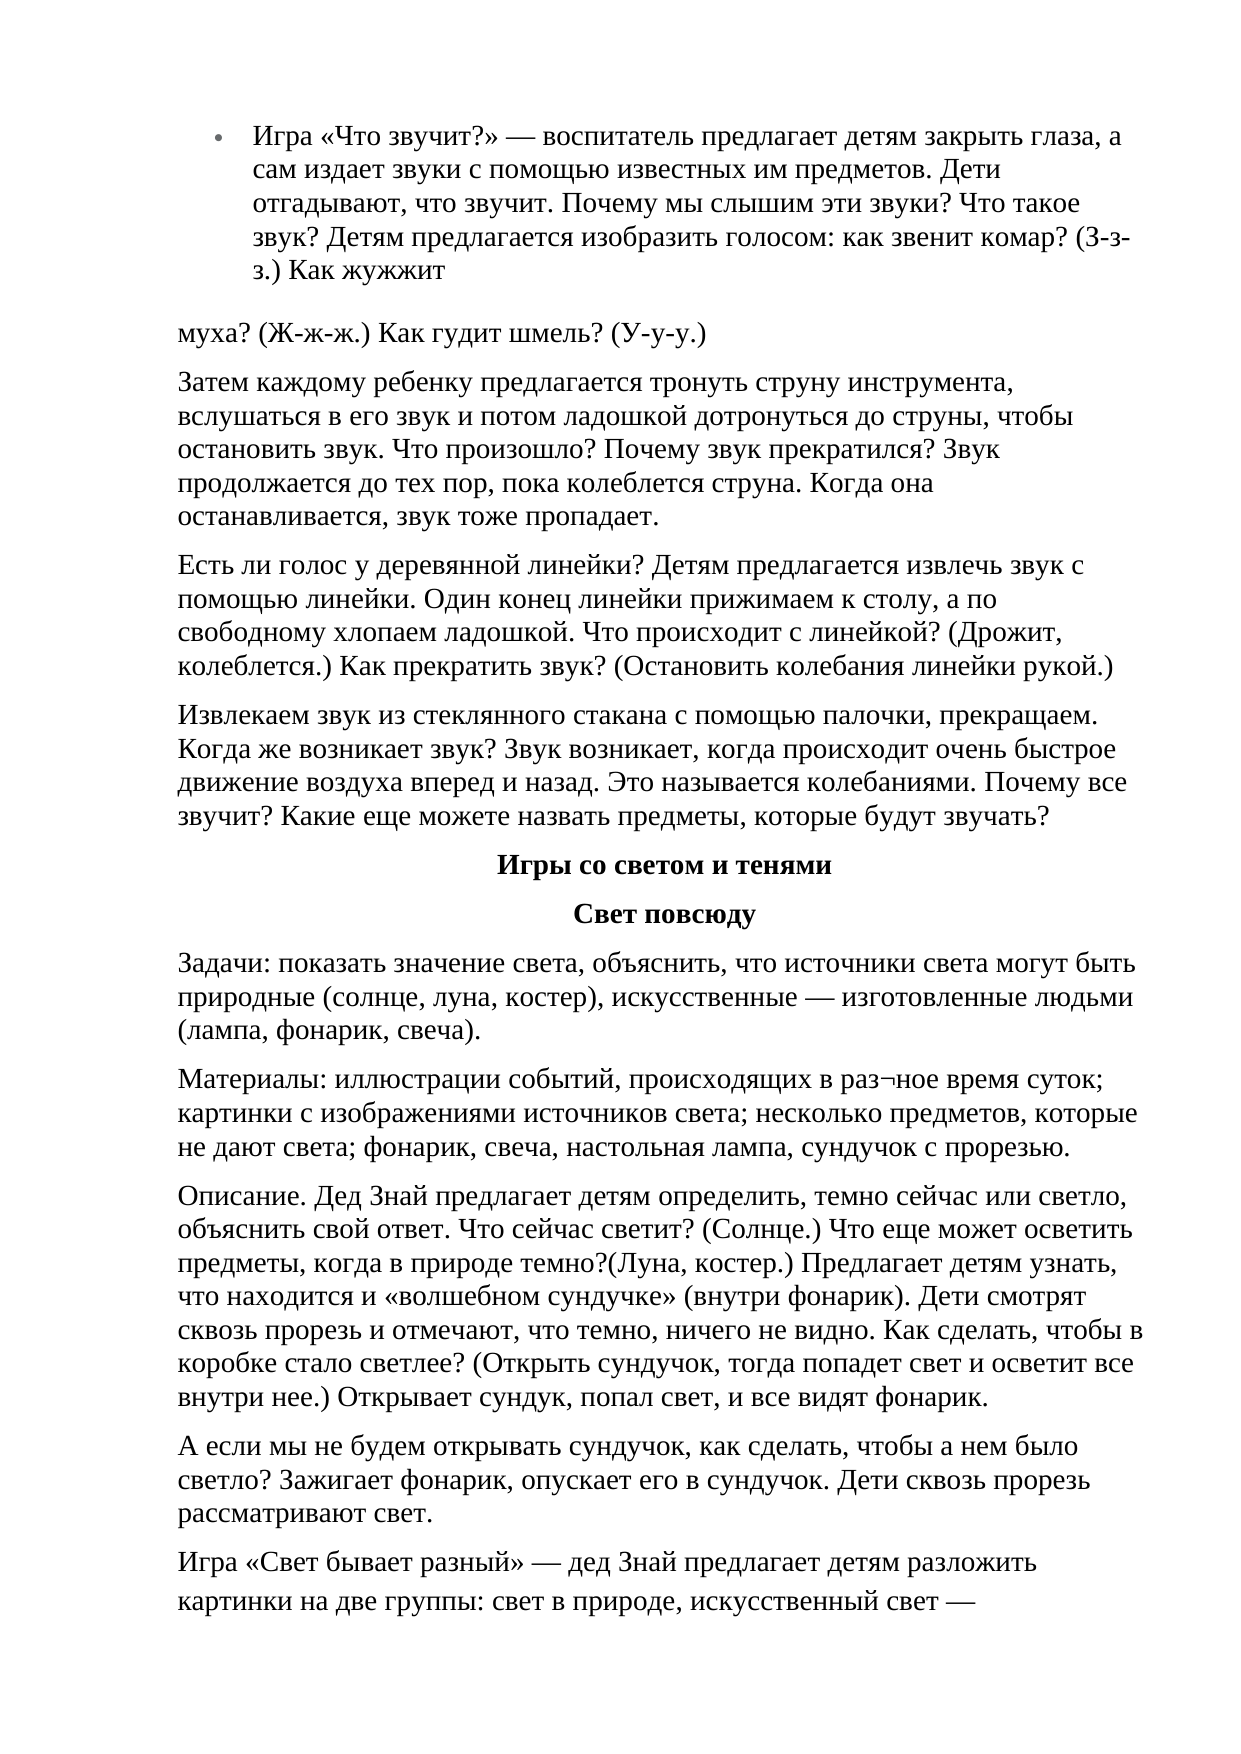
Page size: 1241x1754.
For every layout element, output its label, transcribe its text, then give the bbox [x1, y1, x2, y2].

list Игра «Что звучит?» — воспитатель предлагает детям закрыть глаза, а сам издает звуки с помощью известных им предметов. Дети отгадывают, что звучит. Почему мы слышим эти звуки? Что такое звук? Детям предлагается изобразить голосом: как звенит комар? (З-з-з.) Как жужжит [215, 118, 1152, 286]
text Задачи: показать значение света, объяснить, что источники света могут быть природные (солнце, луна, костер), искусственные — изготовленные людьми (лампа, фонарик, свеча). [177, 945, 1152, 1046]
text Описание. Дед Знай предлагает детям определить, темно сейчас или светло, объяснить свой ответ. Что сейчас светит? (Солнце.) Что еще может осветить предметы, когда в природе темно?(Луна, костер.) Предлагает детям узнать, что находится и «волшебном сундучке» (внутри фонарик). Дети смотрят сквозь прорезь и отмечают, что темно, ничего не видно. Как сделать, чтобы в коробке стало светлее? (Открыть сундучок, тогда попадет свет и осветит все внутри нее.) Открывает сундук, попал свет, и все видят фонарик. [177, 1178, 1152, 1413]
text Затем каждому ребенку предлагается тронуть струну инструмента, вслушаться в его звук и потом ладошкой дотронуться до струны, чтобы остановить звук. Что произошло? Почему звук прекратился? Звук продолжается до тех пор, пока колеблется струна. Когда она останавливается, звук тоже пропадает. [177, 364, 1152, 532]
text муха? (Ж-ж-ж.) Как гудит шмель? (У-у-у.) [177, 315, 1152, 348]
text Извлекаем звук из стеклянного стакана с помощью палочки, прекращаем. Когда же возникает звук? Звук возникает, когда происходит очень быстрое движение воздуха вперед и назад. Это называется колебаниями. Почему все звучит? Какие еще можете назвать предметы, которые будут звучать? [177, 697, 1152, 831]
text Игра «Свет бывает разный» — дед Знай предлагает детям разложить картинки на две группы: свет в природе, искусственный свет — [177, 1544, 1152, 1617]
text Игры со светом и тенями [177, 847, 1152, 881]
text Материалы: иллюстрации событий, происходящих в раз¬ное время суток; картинки с изображениями источников света; несколько предметов, которые не дают света; фонарик, свеча, настольная лампа, сундучок с прорезью. [177, 1062, 1152, 1162]
text Есть ли голос у деревянной линейки? Детям предлагается извлечь звук с помощью линейки. Один конец линейки прижимаем к столу, а по свободному хлопаем ладошкой. Что происходит с линейкой? (Дрожит, колеблется.) Как прекратить звук? (Остановить колебания линейки рукой.) [177, 547, 1152, 682]
text Свет повсюду [177, 896, 1152, 930]
text А если мы не будем открывать сундучок, как сделать, чтобы а нем было светло? Зажигает фонарик, опускает его в сундучок. Дети сквозь прорезь рассматривают свет. [177, 1428, 1152, 1529]
